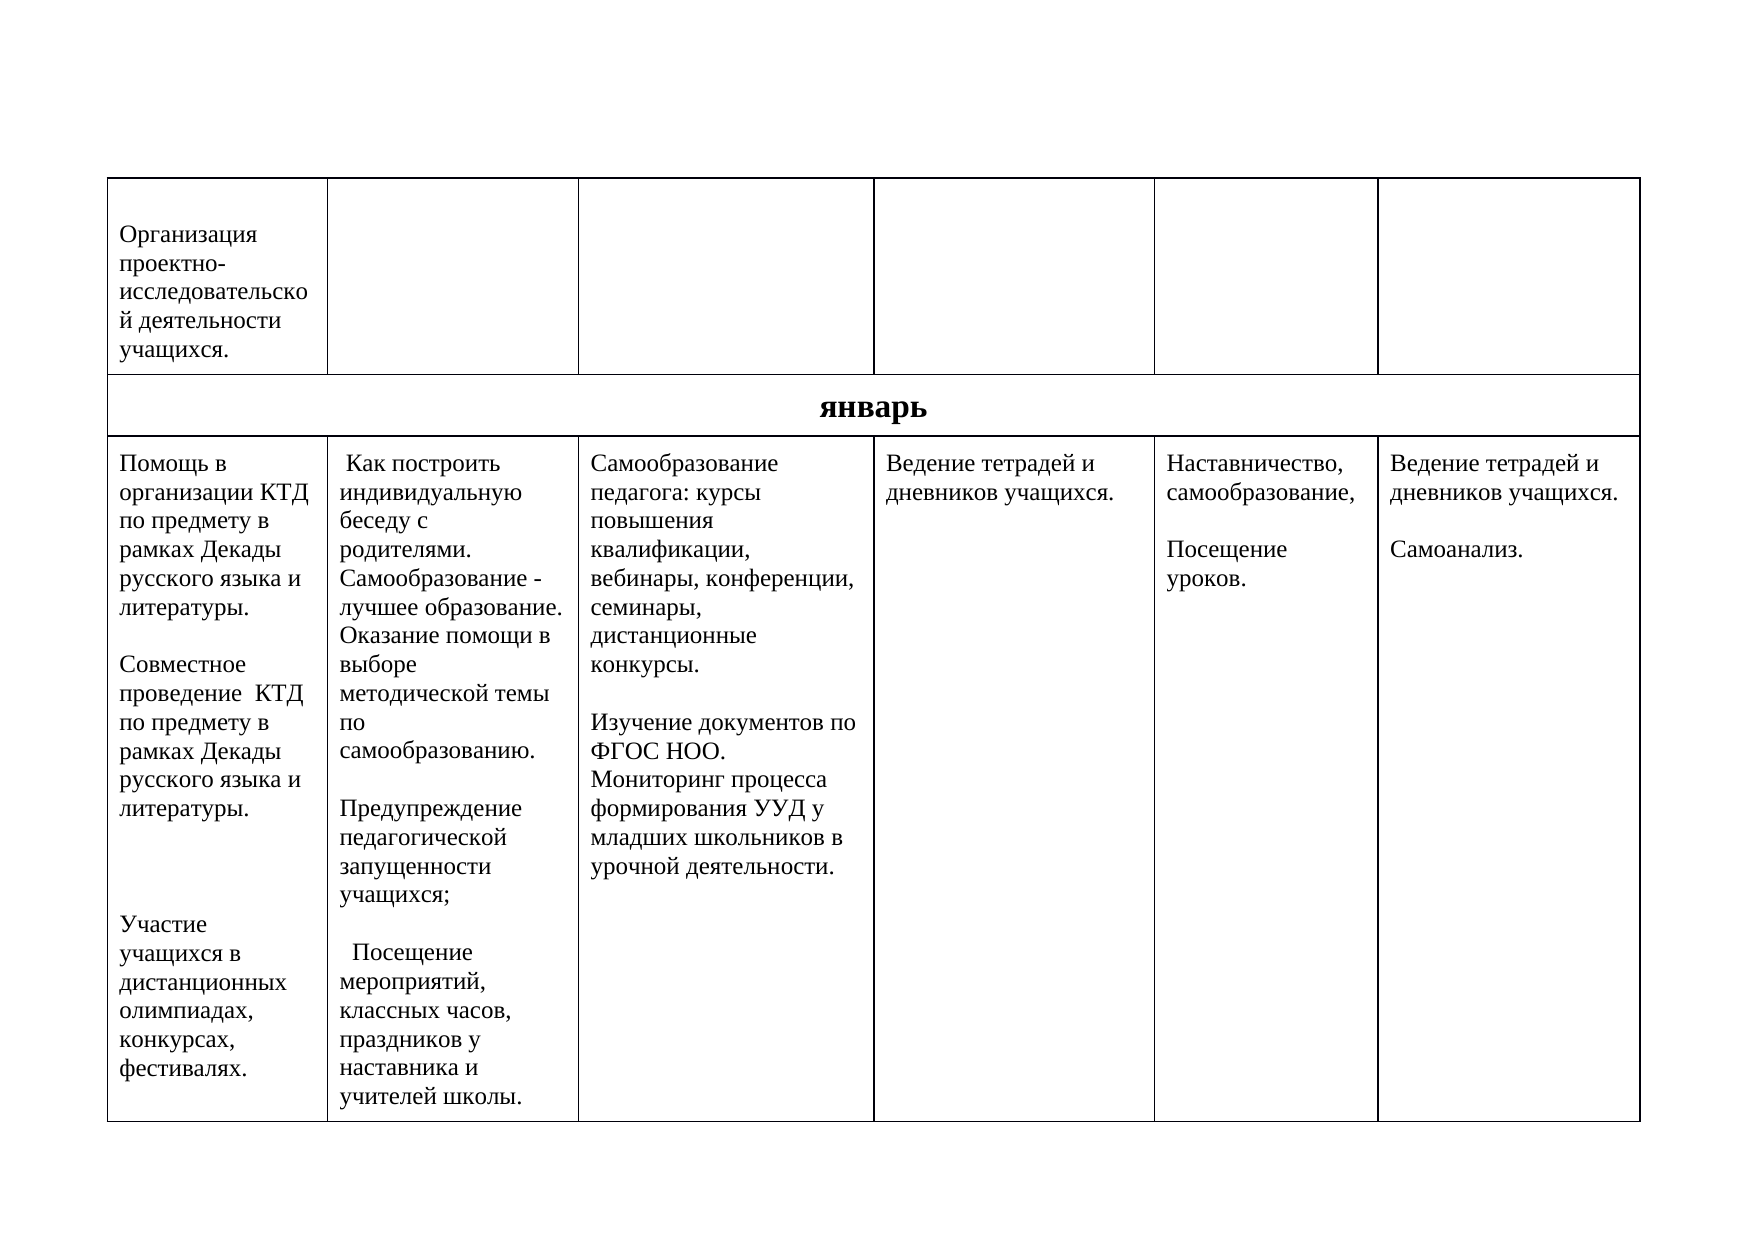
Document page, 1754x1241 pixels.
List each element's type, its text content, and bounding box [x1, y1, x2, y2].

table_cell Помощь в организации КТД по предмету в рамках Декады русского языка и литературы. Совместное проведение КТД по предмету в рамках Декады русского языка и литературы. Участие учащихся в дистанционных олимпиадах, конкурсах, фестивалях. [108, 437, 327, 1121]
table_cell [1155, 179, 1377, 373]
table_cell Ведение тетрадей и дневников учащихся. Самоанализ. [1379, 437, 1639, 1121]
table_cell Самообразование педагога: курсы повышения квалификации, вебинары, конференции, семинары, дистанционные конкурсы. Изучение документов по ФГОС НОО. Мониторинг процесса формирования УУД у младших школьников в урочной деятельности. [579, 437, 873, 1121]
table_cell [579, 179, 873, 373]
table_cell январь [108, 375, 1639, 435]
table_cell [108, 179, 327, 373]
table_cell Как построить индивидуальную беседу с родителями. Самообразование - лучшее образование. Оказание помощи в выборе методической темы по самообразованию. Предупреждение педагогической запущенности учащихся; Посещение мероприятий, классных часов, праздников у наставника и учителей школы. [328, 437, 578, 1121]
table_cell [875, 179, 1154, 373]
table_cell Ведение тетрадей и дневников учащихся. [875, 437, 1154, 1121]
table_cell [1155, 437, 1377, 1121]
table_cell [328, 179, 578, 373]
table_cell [1379, 179, 1639, 373]
